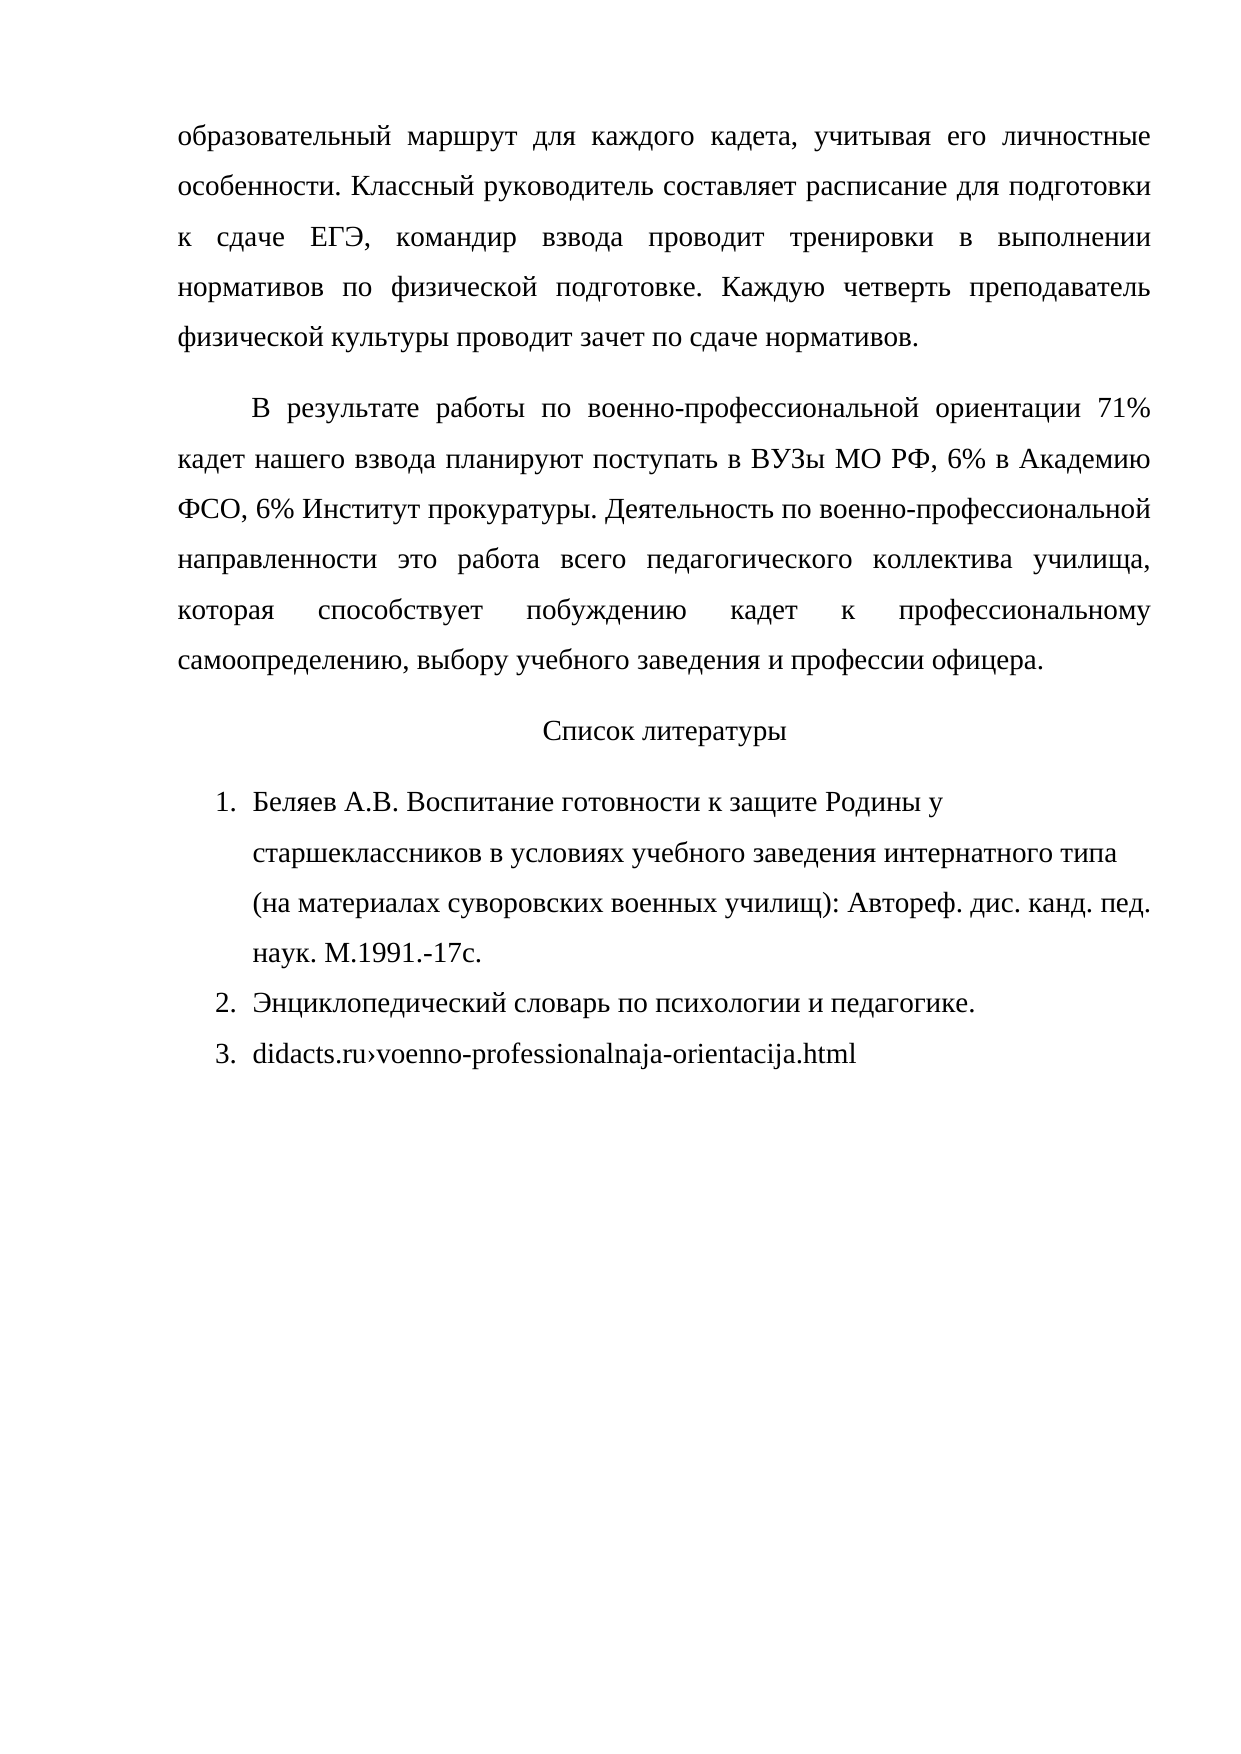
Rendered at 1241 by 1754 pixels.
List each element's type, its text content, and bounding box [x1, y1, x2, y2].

list Беляев A.B. Воспитание готовности к защите Родины у старшеклассников в условиях учебного заведения интернатного типа (на материалах суворовских военных училищ): Автореф. дис. канд. пед. наук. М.1991.-17с. [215, 784, 1152, 969]
list Энциклопедический словарь по психологии и педагогике. [215, 986, 1152, 1019]
list didacts.ru›voenno-professionalnaja-orientacija.html [215, 1036, 1152, 1069]
text Список литературы [177, 713, 1152, 747]
text В результате работы по военно-профессиональной ориентации 71% кадет нашего взвода планируют поступать в ВУЗы МО РФ, 6% в Академию ФСО, 6% Институт прокуратуры. Деятельность по военно-профессиональной направленности это работа всего педагогического коллектива училища, которая способствует побуждению кадет к профессиональному самоопределению, выбору учебного заведения и профессии офицера. [177, 391, 1152, 676]
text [177, 118, 1152, 353]
